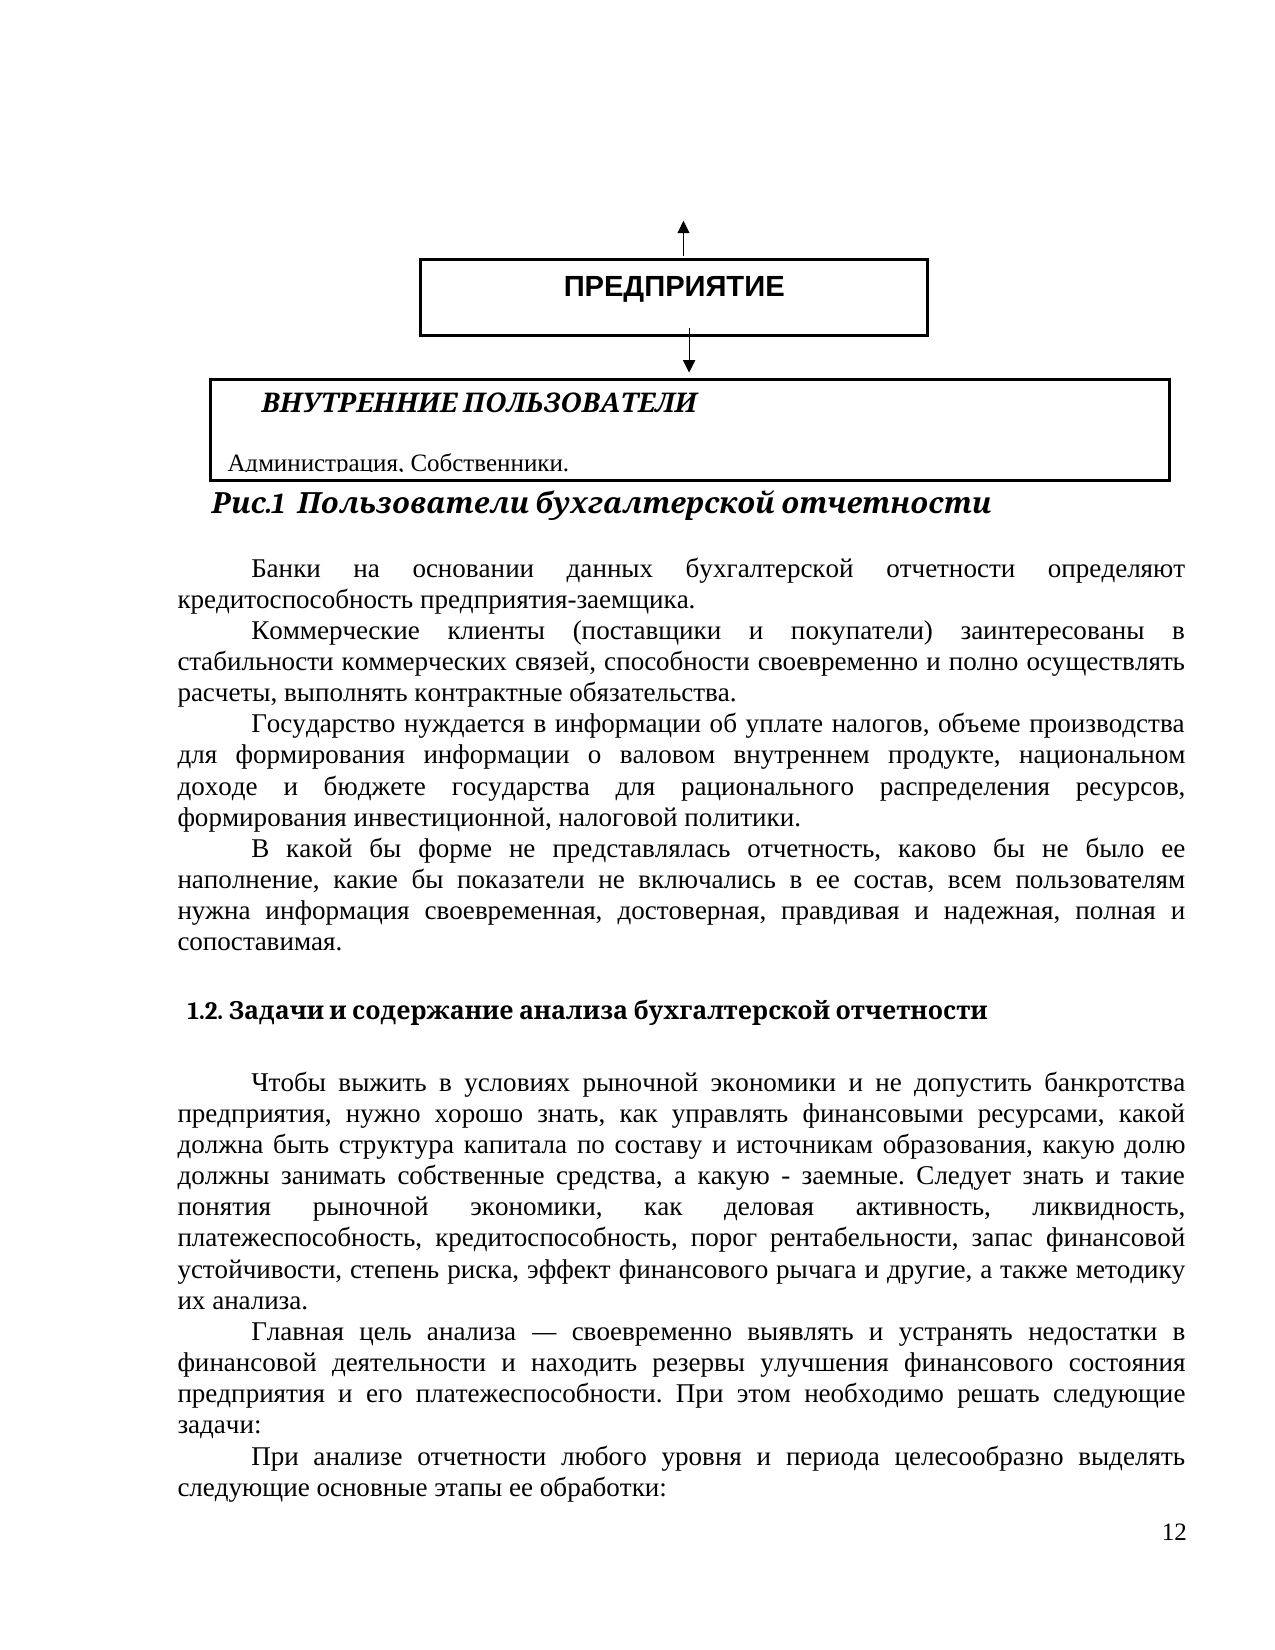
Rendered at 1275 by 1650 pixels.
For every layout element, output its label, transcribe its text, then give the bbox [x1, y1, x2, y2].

text Банки на основании данных бухгалтерской отчетности определяют кредитоспособность предприятия-заемщика. [177, 552, 1186, 614]
text Главная цель анализа — своевременно выявлять и устранять недостатки в финансовой деятельности и находить резервы улучшения финансового состояния предприятия и его платежеспособности. При этом необходимо решать следующие задачи: [177, 1315, 1186, 1439]
text Государство нуждается в информации об уплате налогов, объеме производства для формирования информации о валовом внутреннем продукте, национальном доходе и бюджете государства для рационального распределения ресурсов, формирования инвестиционной, налоговой политики. [177, 707, 1186, 832]
text Чтобы выжить в условиях рыночной экономики и не допустить банкротства предприятия, нужно хорошо знать, как управлять финансовыми ресурсами, какой должна быть структура капитала по составу и источникам образования, какую долю должны занимать собственные средства, а какую - заемные. Следует знать и такие понятия рыночной экономики, как деловая активность, ликвидность, платежеспособность, кредитоспособность, порог рентабельности, запас финансовой устойчивости, степень риска, эффект финансового рычага и другие, а также методику их анализа. [177, 1066, 1186, 1315]
text При анализе отчетности любого уровня и периода целесообразно выделять следующие основные этапы ее обработки: [177, 1439, 1186, 1502]
subtitle 1.2. Задачи и содержание анализа бухгалтерской отчетности [187, 997, 1174, 1026]
text В какой бы форме не представлялась отчетность, каково бы не было ее наполнение, какие бы показатели не включались в ее состав, всем пользователям нужна информация своевременная, достоверная, правдивая и надежная, полная и сопоставимая. [177, 832, 1186, 957]
text Коммерческие клиенты (поставщики и покупатели) заинтересованы в стабильности коммерческих связей, способности своевременно и полно осуществлять расчеты, выполнять контрактные обязательства. [177, 614, 1186, 707]
subtitle Рис.1 Пользователи бухгалтерской отчетности [211, 487, 1186, 521]
